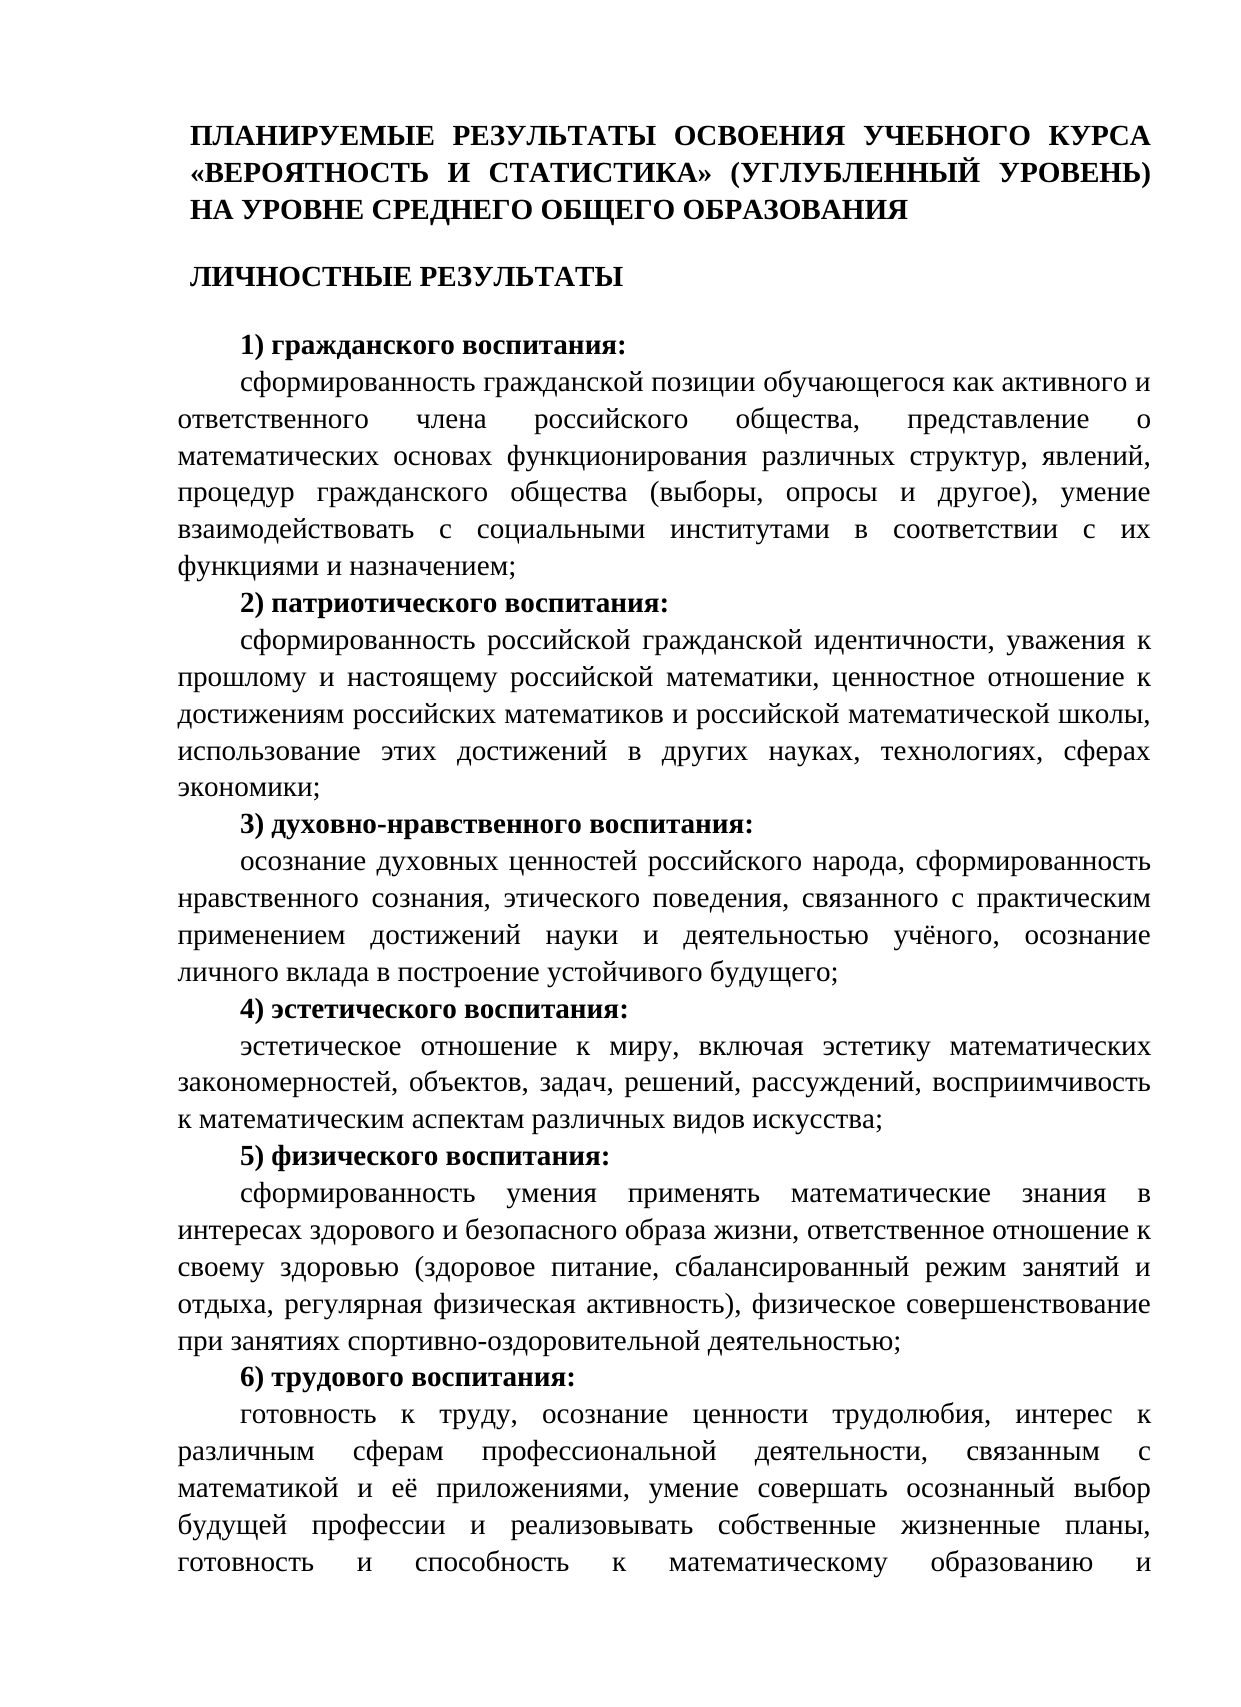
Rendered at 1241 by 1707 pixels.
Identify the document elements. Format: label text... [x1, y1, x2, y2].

text сформированность умения применять математические знания в интересах здорового и безопасного образа жизни, ответственное отношение к своему здоровью (здоровое питание, сбалансированный режим занятий и отдыха, регулярная физическая активность), физическое совершенствование при занятиях спортивно-оздоровительной деятельностью; [177, 1175, 1152, 1356]
text 2) патриотического воспитания: [177, 585, 1152, 619]
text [177, 1396, 1152, 1577]
text 6) трудового воспитания: [177, 1359, 1152, 1393]
text сформированность гражданской позиции обучающегося как активного и ответственного члена российского общества, представление о математических основах функционирования различных структур, явлений, процедур гражданского общества (выборы, опросы и другое), умение взаимодействовать с социальными институтами в соответствии с их функциями и назначением; [177, 364, 1152, 582]
text 5) физического воспитания: [177, 1138, 1152, 1172]
text эстетическое отношение к миру, включая эстетику математических закономерностей, объектов, задач, решений, рассуждений, восприимчивость к математическим аспектам различных видов искусства; [177, 1028, 1152, 1135]
text ЛИЧНОСТНЫЕ РЕЗУЛЬТАТЫ [190, 259, 1152, 293]
text 4) эстетического воспитания: [177, 991, 1152, 1024]
text сформированность российской гражданской идентичности, уважения к прошлому и настоящему российской математики, ценностное отношение к достижениям российских математиков и российской математической школы, использование этих достижений в других науках, технологиях, сферах экономики; [177, 622, 1152, 803]
text ПЛАНИРУЕМЫЕ РЕЗУЛЬТАТЫ ОСВОЕНИЯ УЧЕБНОГО КУРСА «ВЕРОЯТНОСТЬ И СТАТИСТИКА» (УГЛУБЛЕННЫЙ УРОВЕНЬ) НА УРОВНЕ СРЕДНЕГО ОБЩЕГО ОБРАЗОВАНИЯ [190, 118, 1152, 225]
text 3) духовно-нравственного воспитания: [177, 806, 1152, 840]
text осознание духовных ценностей российского народа, сформированность нравственного сознания, этического поведения, связанного с практическим применением достижений науки и деятельностью учёного, осознание личного вклада в построение устойчивого будущего; [177, 843, 1152, 987]
text 1) гражданского воспитания: [177, 327, 1152, 361]
